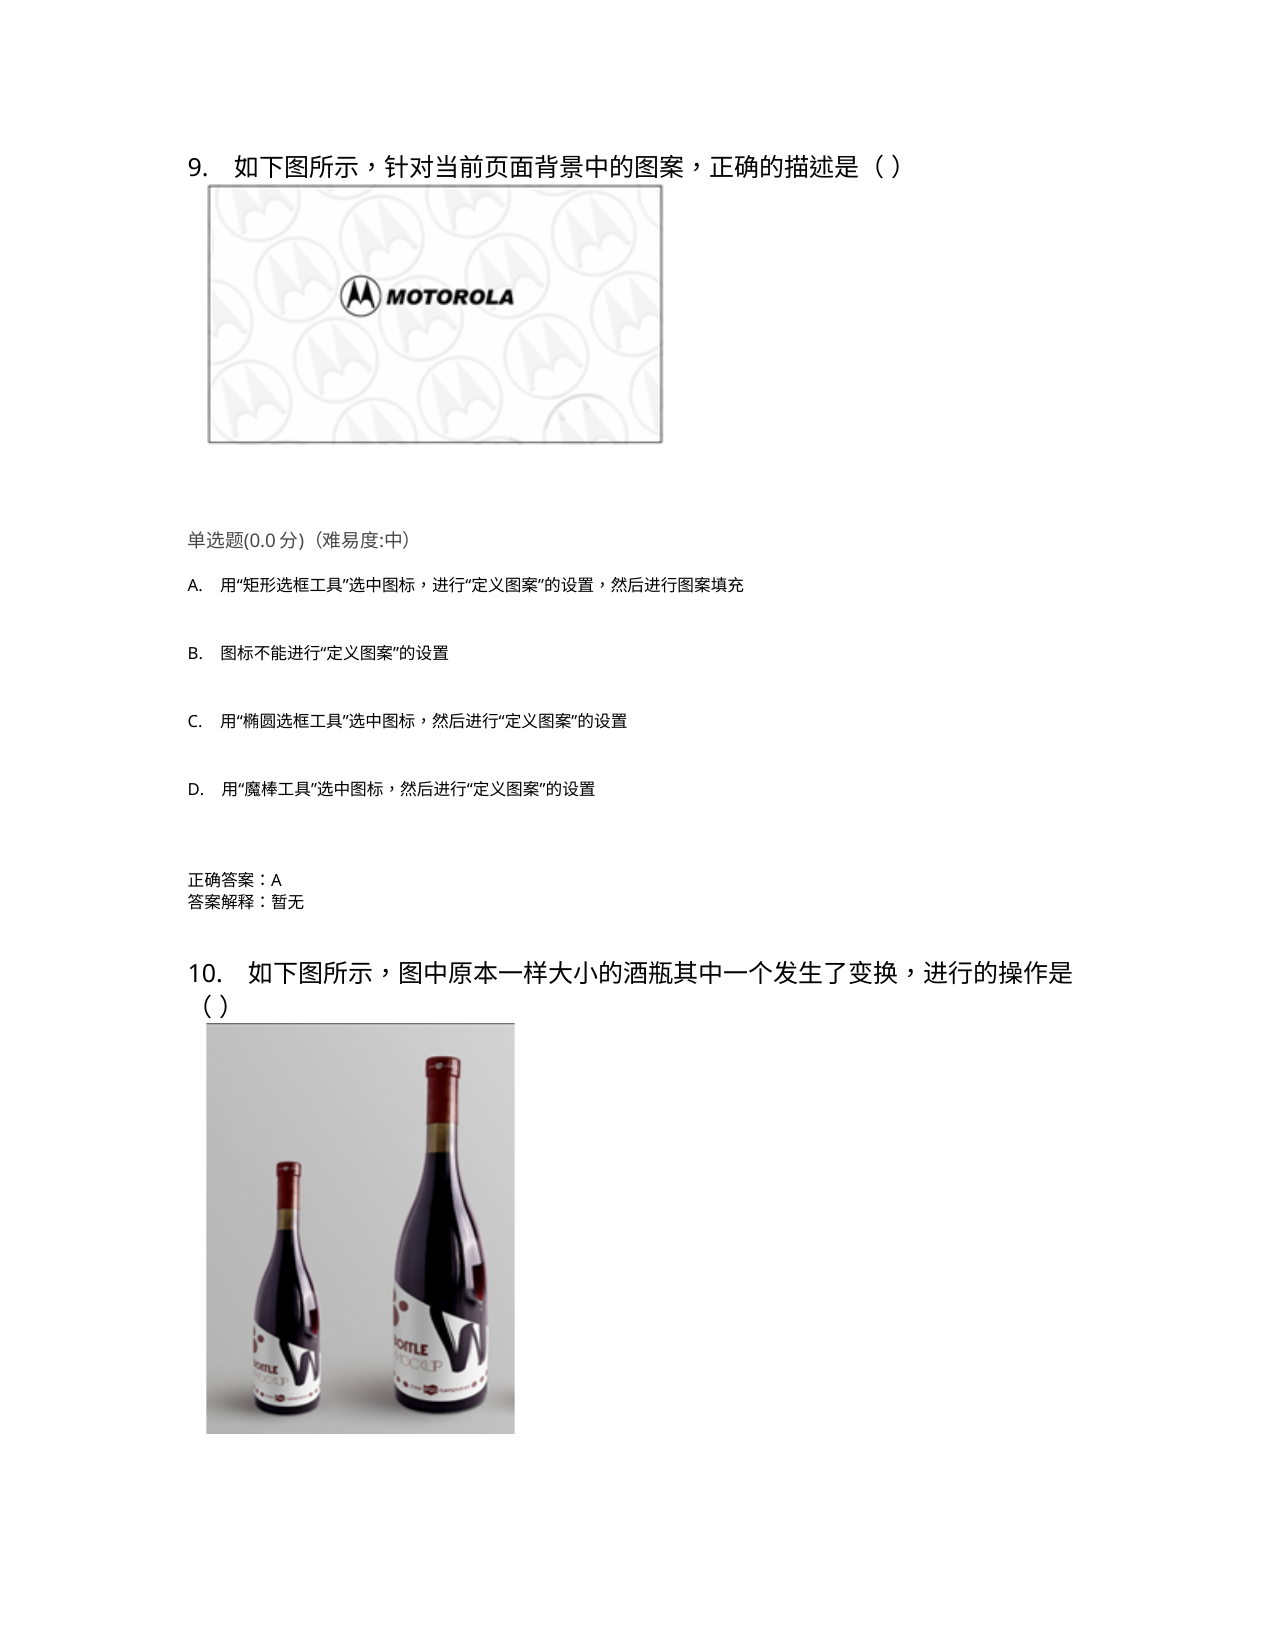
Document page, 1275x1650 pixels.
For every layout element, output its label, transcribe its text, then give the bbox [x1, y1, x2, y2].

picture [206, 1023, 515, 1434]
text 单选题(0.0分)（难易度:中） [187, 501, 1087, 552]
picture [206, 184, 665, 445]
text A. 用“矩形选框工具”选中图标，进行“定义图案”的设置，然后进行图案填充 B. 图标不能进行“定义图案”的设置 C. 用“椭圆选框工具”选中图标，然后进行“定义图案”的设置 D. 用“魔棒工具”选中图标，然后进行“定义图案”的设置 正确答案：A 答案解释：暂无 [187, 573, 1087, 914]
